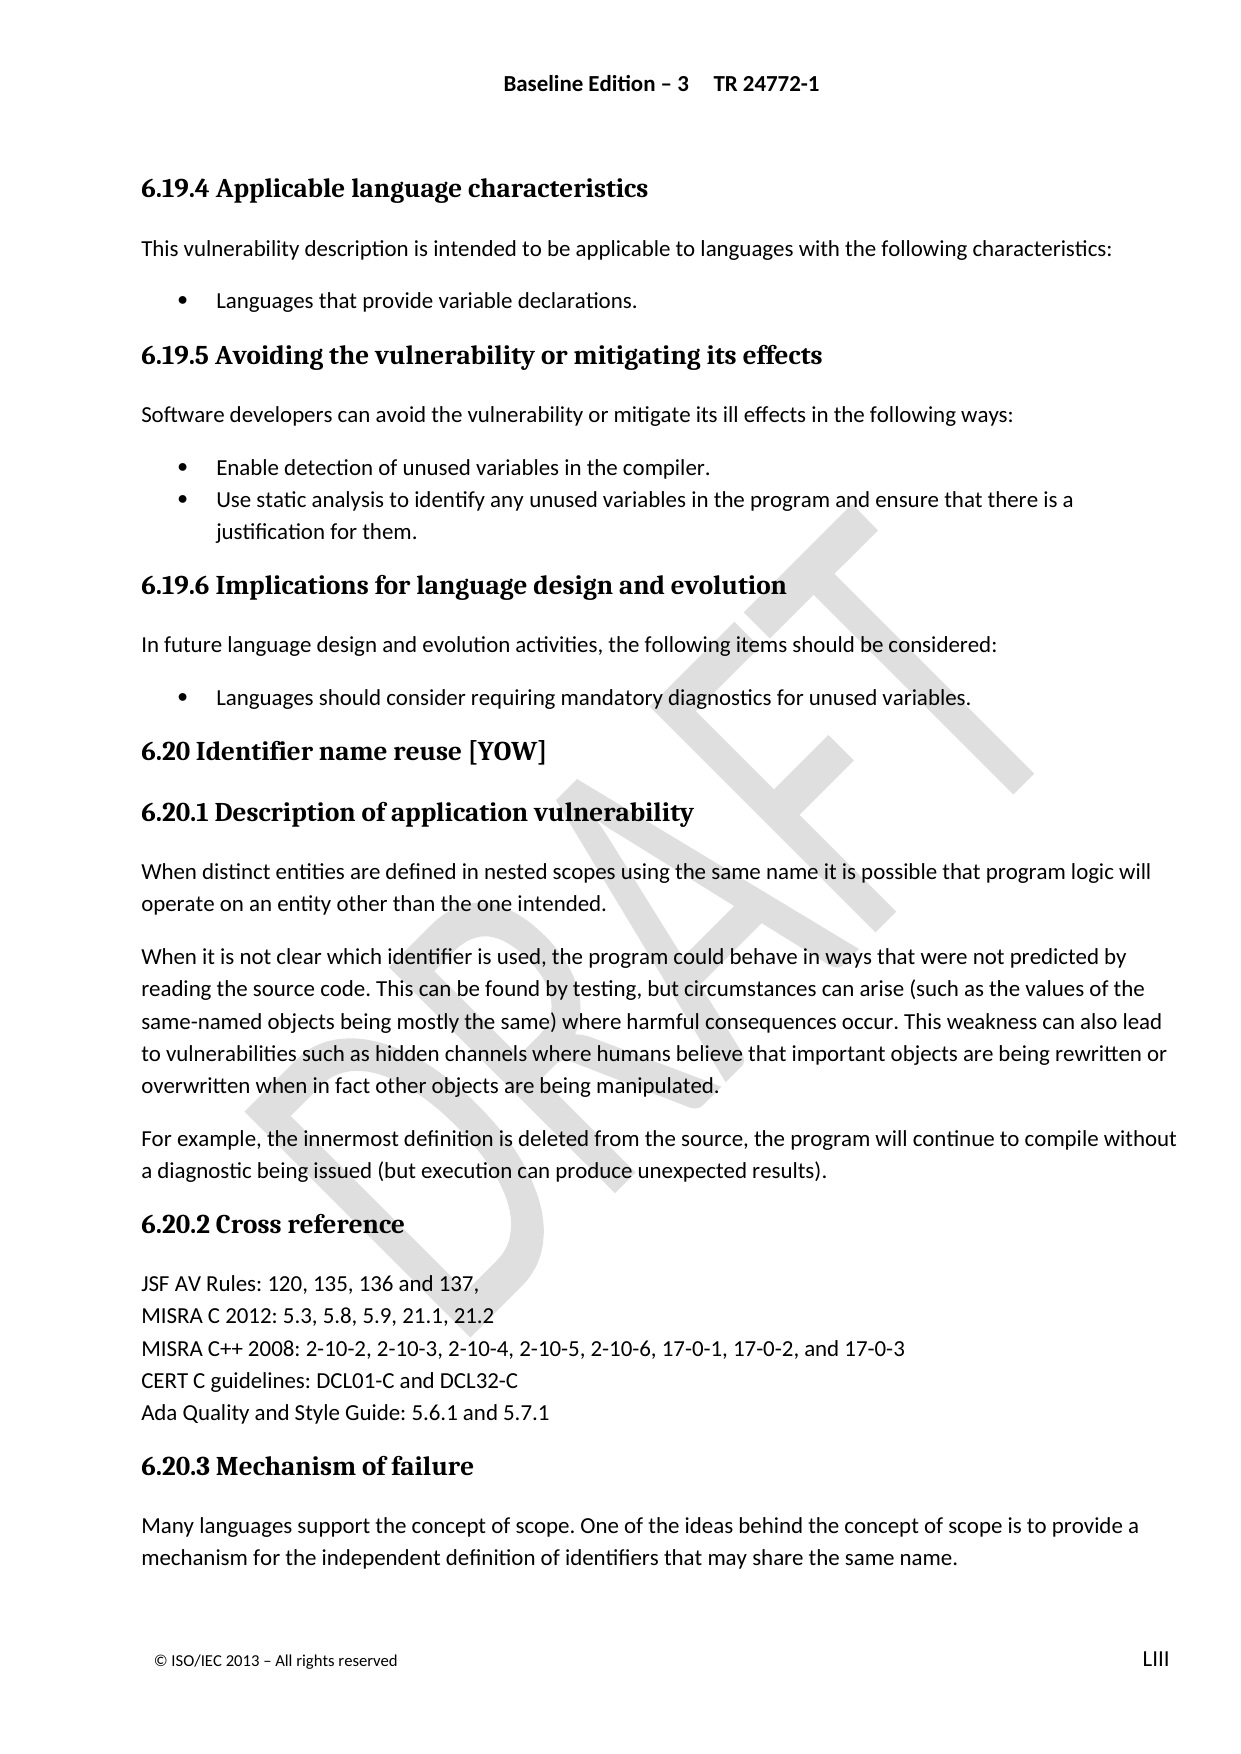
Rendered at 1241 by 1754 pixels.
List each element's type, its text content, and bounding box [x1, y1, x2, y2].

text Ada Quality and Style Guide: 5.6.1 and 5.7.1 [141, 1398, 1182, 1426]
list Languages that provide variable declarations. [178, 287, 1182, 315]
text MISRA C++ 2008: 2-10-2, 2-10-3, 2-10-4, 2-10-5, 2-10-6, 17-0-1, 17-0-2, and 17-0-3 [141, 1334, 1182, 1362]
text Software developers can avoid the vulnerability or mitigate its ill effects in the following ways: [141, 400, 1182, 428]
text In future language design and evolution activities, the following items should be considered: [141, 630, 1182, 658]
subtitle 6.19.4 Applicable language characteristics [141, 173, 1182, 205]
text MISRA C 2012: 5.3, 5.8, 5.9, 21.1, 21.2 [141, 1302, 1182, 1330]
list Languages should consider requiring mandatory diagnostics for unused variables. [178, 683, 1182, 711]
text This vulnerability description is intended to be applicable to languages with the following characteristics: [141, 234, 1182, 262]
subtitle 6.19.6 Implications for language design and evolution [141, 570, 1182, 601]
subtitle 6.20.2 Cross reference [141, 1209, 1182, 1241]
subtitle 6.19.5 Avoiding the vulnerability or mitigating its effects [141, 340, 1182, 371]
text Many languages support the concept of scope. One of the ideas behind the concept of scope is to provide a mechanism for the independent definition of identifiers that may share the same name. [141, 1511, 1182, 1572]
list Use static analysis to identify any unused variables in the program and ensure that there is a justification for them. [178, 485, 1182, 545]
text For example, the innermost definition is deleted from the source, the program will continue to compile without a diagnostic being issued (but execution can produce unexpected results). [141, 1124, 1182, 1184]
subtitle 6.20.3 Mechanism of failure [141, 1451, 1182, 1482]
text When distinct entities are defined in nested scopes using the same name it is possible that program logic will operate on an entity other than the one intended. [141, 857, 1182, 917]
list Enable detection of unused variables in the compiler. [178, 453, 1182, 481]
text JSF AV Rules: 120, 135, 136 and 137, [141, 1269, 1182, 1297]
subtitle 6.20.1 Description of application vulnerability [141, 797, 1182, 828]
subtitle 6.20 Identifier name reuse [YOW] [141, 736, 1182, 767]
text CERT C guidelines: DCL01-C and DCL32-C [141, 1366, 1182, 1394]
text When it is not clear which identifier is used, the program could behave in ways that were not predicted by reading the source code. This can be found by testing, but circumstances can arise (such as the values of the same-named objects being mostly the same) where harmful consequences occur. This weakness can also lead to vulnerabilities such as hidden channels where humans believe that important objects are being rewritten or overwritten when in fact other objects are being manipulated. [141, 942, 1182, 1099]
